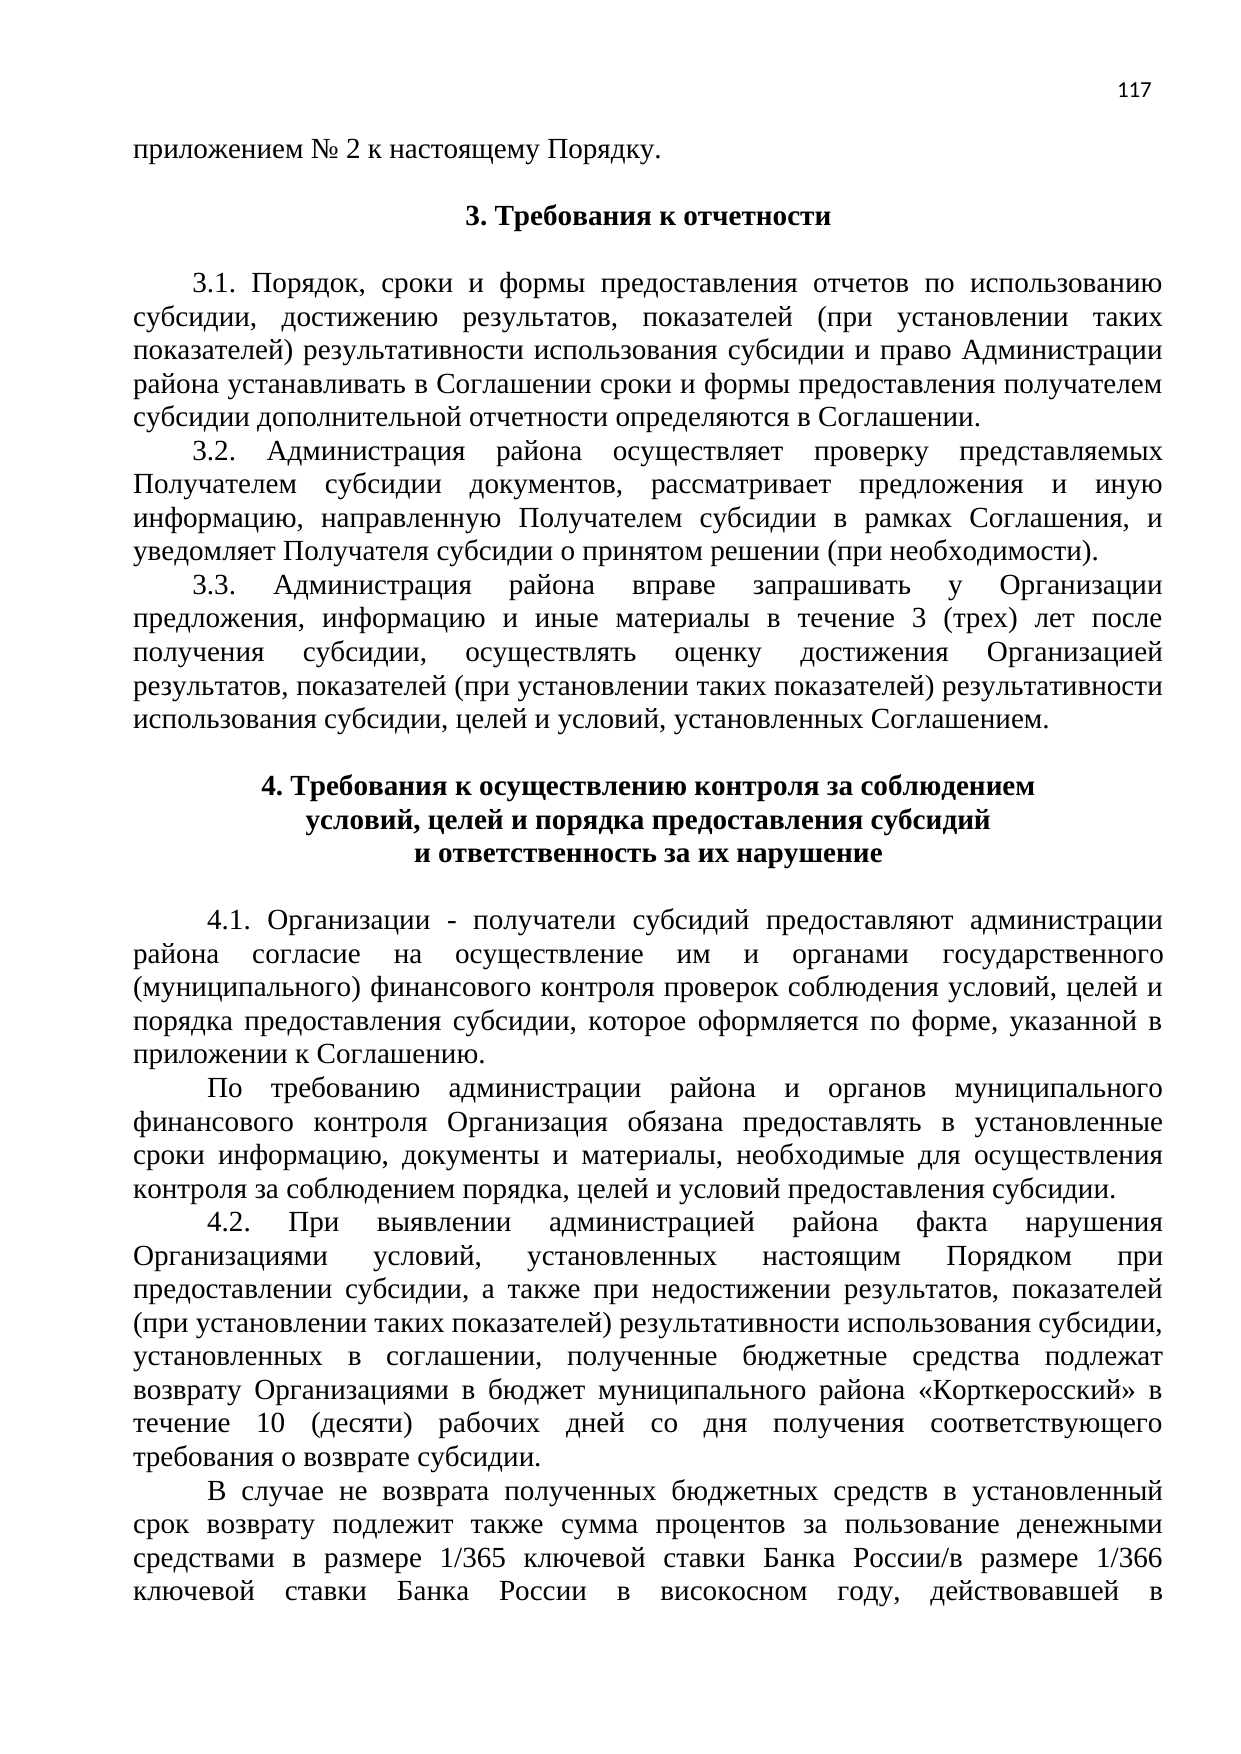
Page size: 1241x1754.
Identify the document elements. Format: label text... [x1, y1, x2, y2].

text 4. Требования к осуществлению контроля за соблюдением [133, 768, 1164, 802]
text условий, целей и порядка предоставления субсидий [133, 802, 1164, 835]
text 3.3. Администрация района вправе запрашивать у Организации предложения, информацию и иные материалы в течение 3 (трех) лет после получения субсидии, осуществлять оценку достижения Организацией результатов, показателей (при установлении таких показателей) результативности использования субсидии, целей и условий, установленных Соглашением. [133, 567, 1164, 735]
text 3. Требования к отчетности [133, 198, 1164, 232]
text 3.2. Администрация района осуществляет проверку представляемых Получателем субсидии документов, рассматривает предложения и иную информацию, направленную Получателем субсидии в рамках Соглашения, и уведомляет Получателя субсидии о принятом решении (при необходимости). [133, 433, 1164, 567]
text 3.1. Порядок, сроки и формы предоставления отчетов по использованию субсидии, достижению результатов, показателей (при установлении таких показателей) результативности использования субсидии и право Администрации района устанавливать в Соглашении сроки и формы предоставления получателем субсидии дополнительной отчетности определяются в Соглашении. [133, 265, 1164, 433]
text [133, 131, 1164, 164]
text 4.1. Организации - получатели субсидий предоставляют администрации района согласие на осуществление им и органами государственного (муниципального) финансового контроля проверок соблюдения условий, целей и порядка предоставления субсидии, которое оформляется по форме, указанной в приложении к Соглашению. [133, 902, 1164, 1070]
text 4.2. При выявлении администрацией района факта нарушения Организациями условий, установленных настоящим Порядком при предоставлении субсидии, а также при недостижении результатов, показателей (при установлении таких показателей) результативности использования субсидии, установленных в соглашении, полученные бюджетные средства подлежат возврату Организациями в бюджет муниципального района «Корткеросский» в течение 10 (десяти) рабочих дней со дня получения соответствующего требования о возврате субсидии. [133, 1204, 1164, 1473]
text и ответственность за их нарушение [133, 835, 1164, 869]
text По требованию администрации района и органов муниципального финансового контроля Организация обязана предоставлять в установленные сроки информацию, документы и материалы, необходимые для осуществления контроля за соблюдением порядка, целей и условий предоставления субсидии. [133, 1070, 1164, 1204]
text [133, 1473, 1164, 1607]
